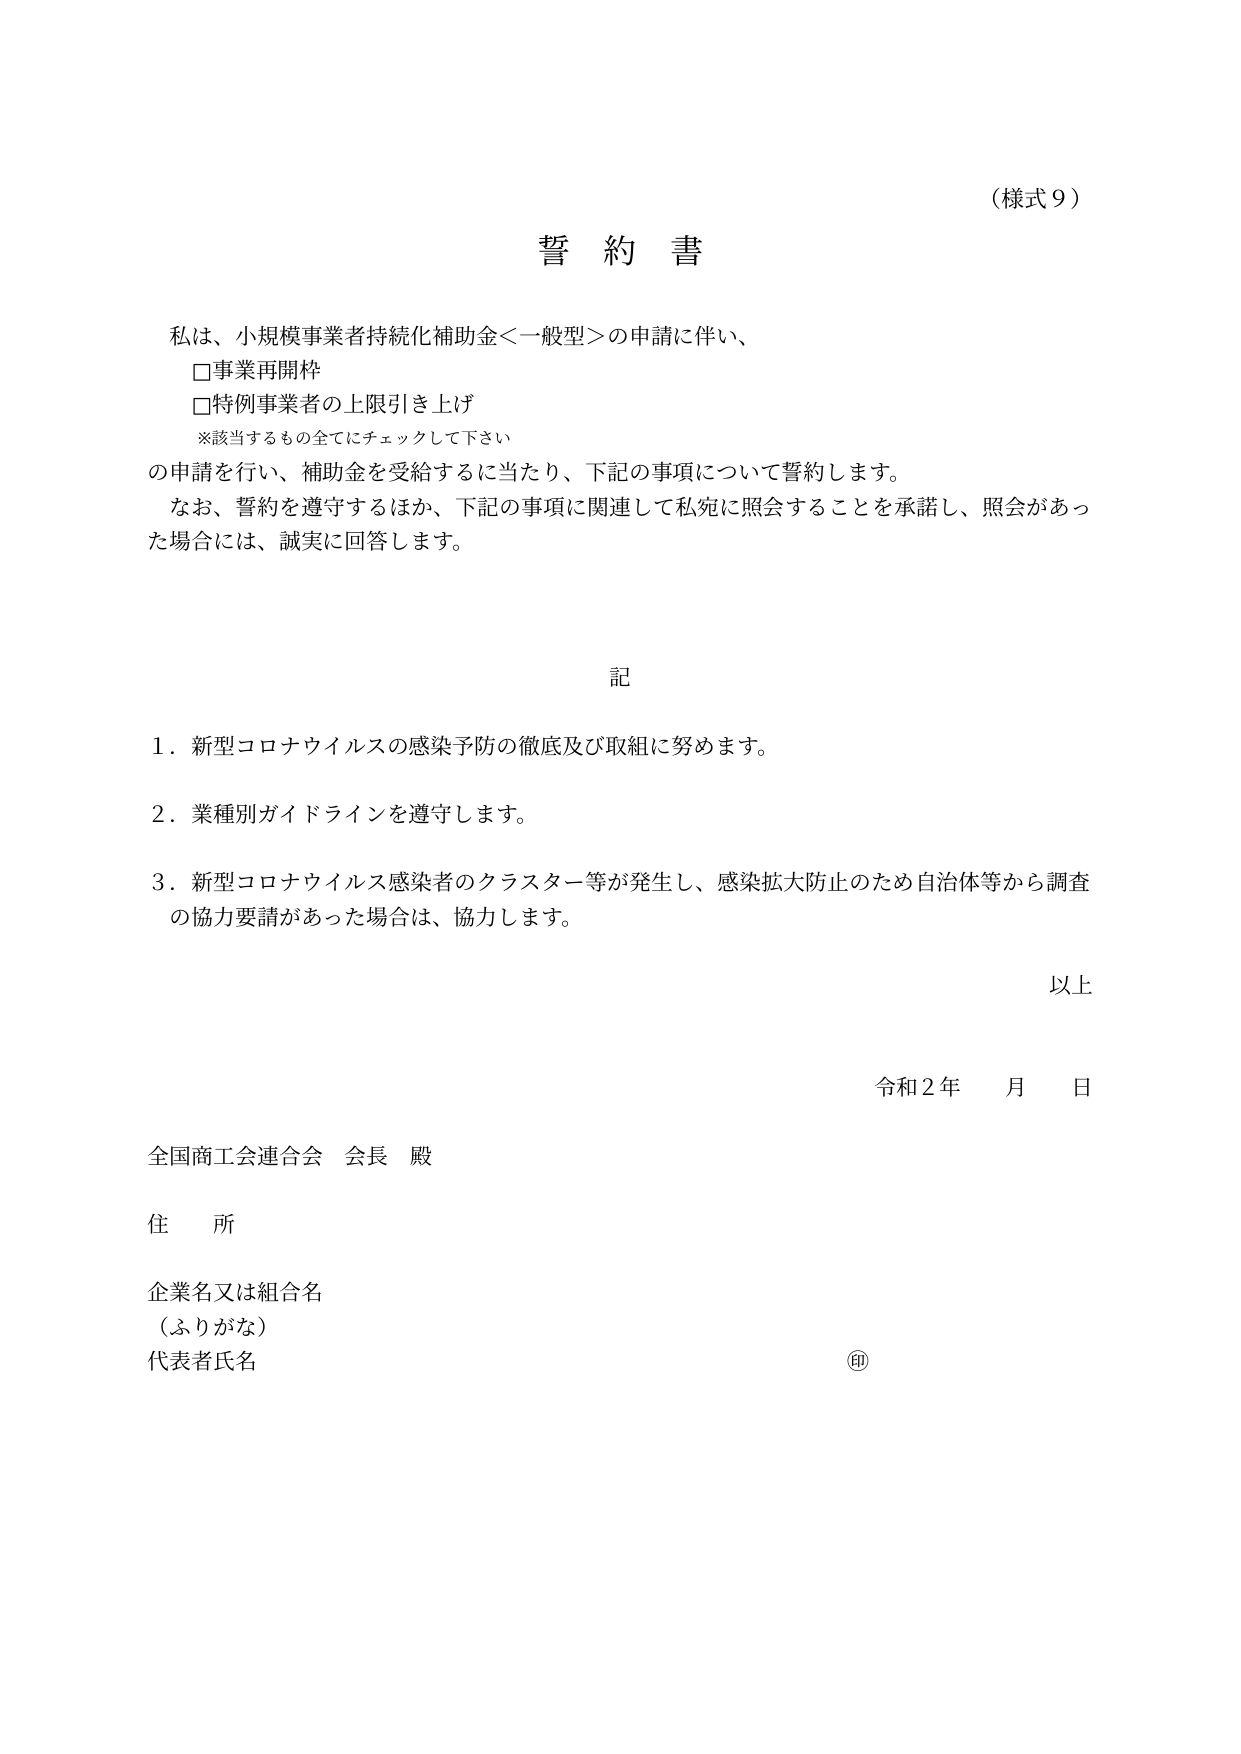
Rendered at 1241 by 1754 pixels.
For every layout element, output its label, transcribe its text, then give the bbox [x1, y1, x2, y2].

text 代表者氏名 ㊞ [148, 1342, 1092, 1377]
subtitle 記 [148, 659, 1092, 693]
text の申請を行い、補助金を受給するに当たり、下記の事項について誓約します。 [148, 454, 1092, 488]
text 企業名又は組合名 [148, 1274, 1092, 1308]
text （様式９） [148, 181, 1092, 215]
text （ふりがな） [148, 1308, 1092, 1342]
text ２．業種別ガイドラインを遵守します。 [148, 796, 1092, 830]
text なお、誓約を遵守するほか、下記の事項に関連して私宛に照会することを承諾し、照会があった場合には、誠実に回答します。 [148, 488, 1092, 557]
text 私は、小規模事業者持続化補助金＜一般型＞の申請に伴い、 [148, 317, 1092, 352]
text １．新型コロナウイルスの感染予防の徹底及び取組に努めます。 [148, 727, 1092, 762]
text 全国商工会連合会 会長 殿 [148, 1137, 1092, 1172]
text 住 所 [148, 1206, 1092, 1240]
text □特例事業者の上限引き上げ [148, 386, 1092, 420]
text ３．新型コロナウイルス感染者のクラスター等が発生し、感染拡大防止のため自治体等から調査の協力要請があった場合は、協力します。 [148, 864, 1092, 932]
text □事業再開枠 [148, 352, 1092, 386]
text 令和２年 月 日 [148, 1069, 1092, 1103]
text ※該当するもの全てにチェックして下さい [148, 420, 1092, 454]
text 誓 約 書 [148, 215, 1092, 283]
text 以上 [148, 967, 1092, 1001]
